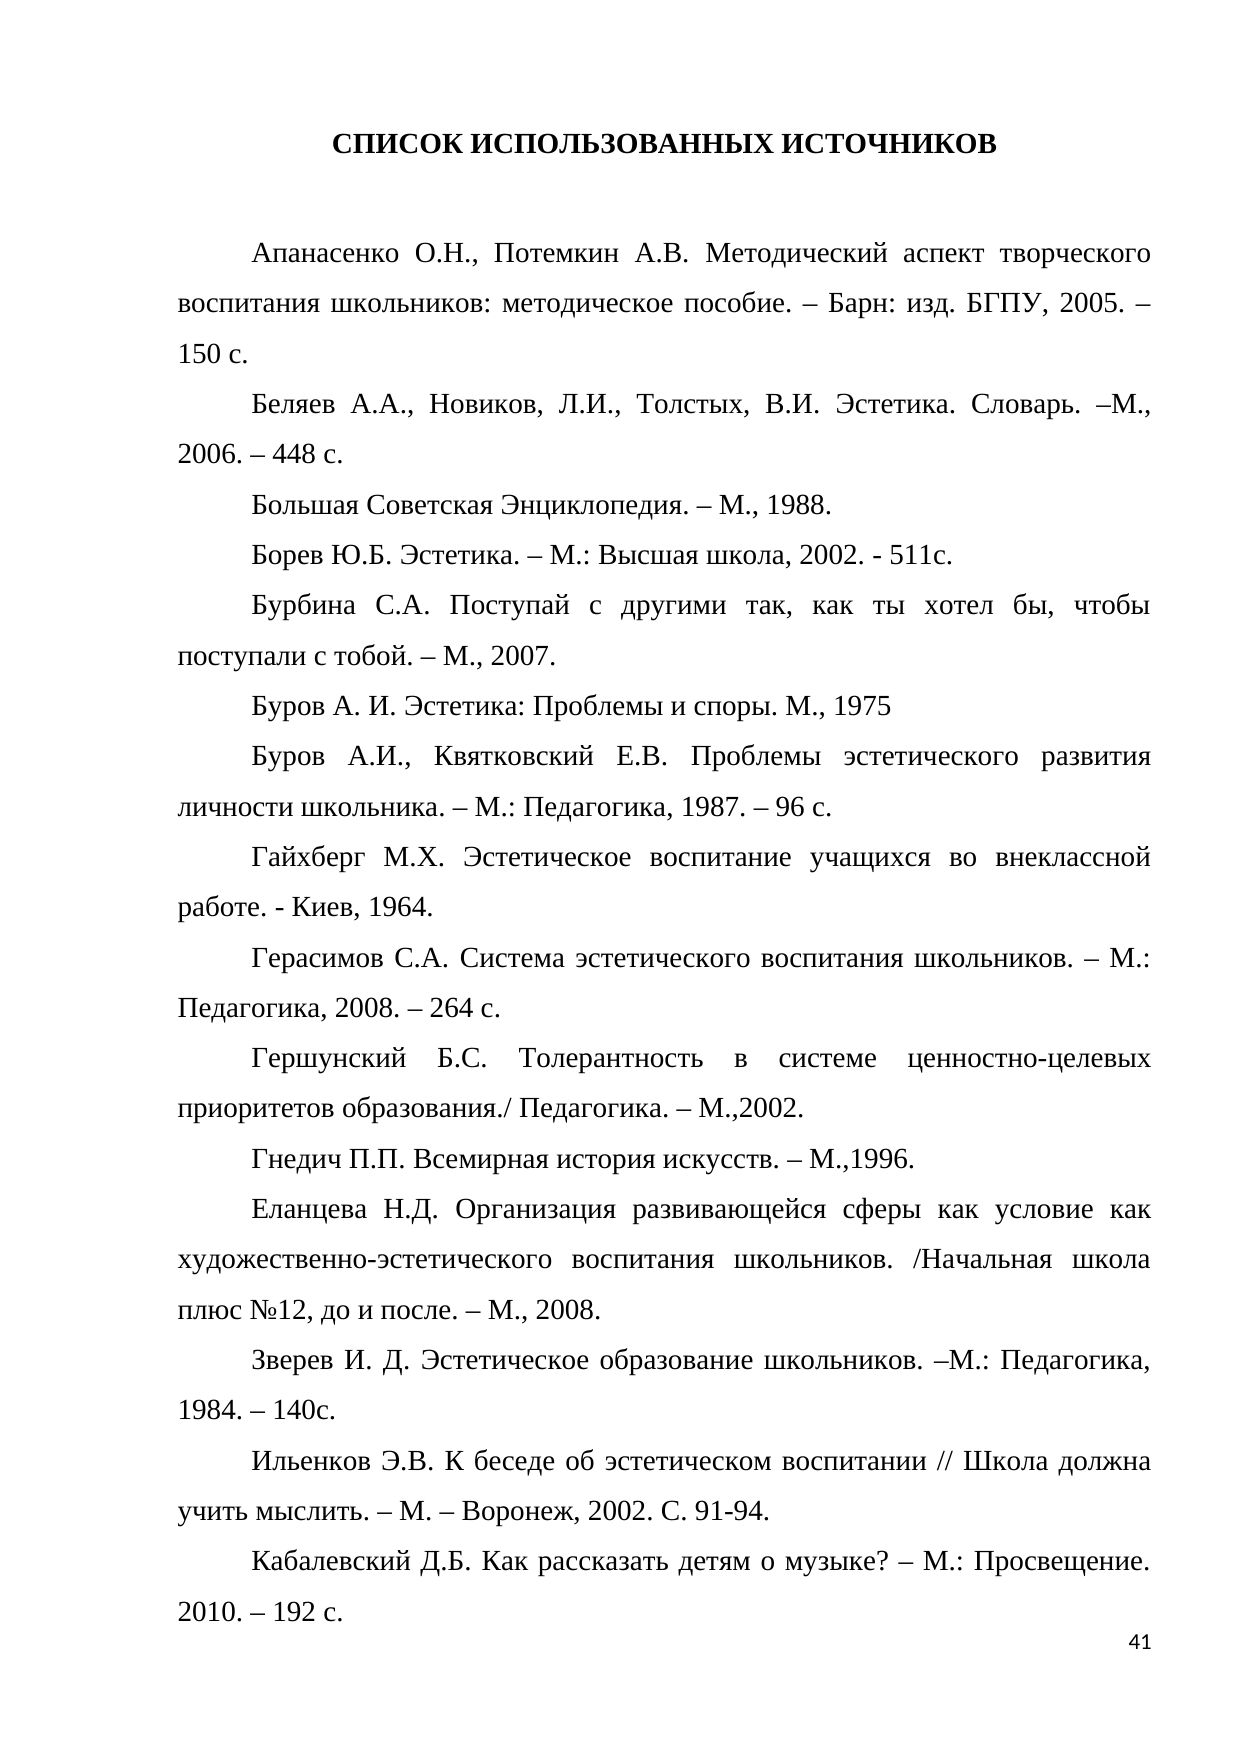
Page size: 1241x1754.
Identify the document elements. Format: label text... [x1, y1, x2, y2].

text Большая Советская Энциклопедия. – М., 1988. [177, 487, 1152, 520]
text Гнедич П.П. Всемирная история искусств. – М.,1996. [177, 1141, 1152, 1174]
text Беляев А.А., Новиков, Л.И., Толстых, В.И. Эстетика. Словарь. –М., 2006. – 448 с. [177, 386, 1152, 470]
text Буров А. И. Эстетика: Проблемы и споры. М., 1975 [177, 688, 1152, 722]
text Гершунский Б.С. Толерантность в системе ценностно-целевых приоритетов образования./ Педагогика. – М.,2002. [177, 1040, 1152, 1124]
text Апанасенко О.Н., Потемкин А.В. Методический аспект творческого воспитания школьников: методическое пособие. – Барн: изд. БГПУ, 2005. – 150 с. [177, 235, 1152, 369]
text Бурбина С.А. Поступай с другими так, как ты хотел бы, чтобы поступали с тобой. – М., 2007. [177, 587, 1152, 671]
text Зверев И. Д. Эстетическое образование школьников. –М.: Педагогика, 1984. – 140с. [177, 1342, 1152, 1426]
text Кабалевский Д.Б. Как рассказать детям о музыке? – М.: Просвещение. 2010. – 192 с. [177, 1543, 1152, 1627]
text Гайхберг М.Х. Эстетическое воспитание учащихся во внеклассной работе. - Киев, 1964. [177, 839, 1152, 923]
text Ильенков Э.В. К беседе об эстетическом воспитании // Школа должна учить мыслить. – М. – Воронеж, 2002. С. 91-94. [177, 1443, 1152, 1527]
text СПИСОК ИСПОЛЬЗОВАННЫХ ИСТОЧНИКОВ [177, 127, 1152, 160]
text Герасимов С.А. Система эстетического воспитания школьников. – М.: Педагогика, 2008. – 264 с. [177, 940, 1152, 1023]
text Еланцева Н.Д. Организация развивающейся сферы как условие как художественно-эстетического воспитания школьников. /Начальная школа плюс №12, до и после. – М., 2008. [177, 1191, 1152, 1325]
text Борев Ю.Б. Эстетика. – М.: Высшая школа, 2002. - 511с. [177, 537, 1152, 571]
text Буров А.И., Квятковский Е.В. Проблемы эстетического развития личности школьника. – М.: Педагогика, 1987. – 96 с. [177, 738, 1152, 822]
